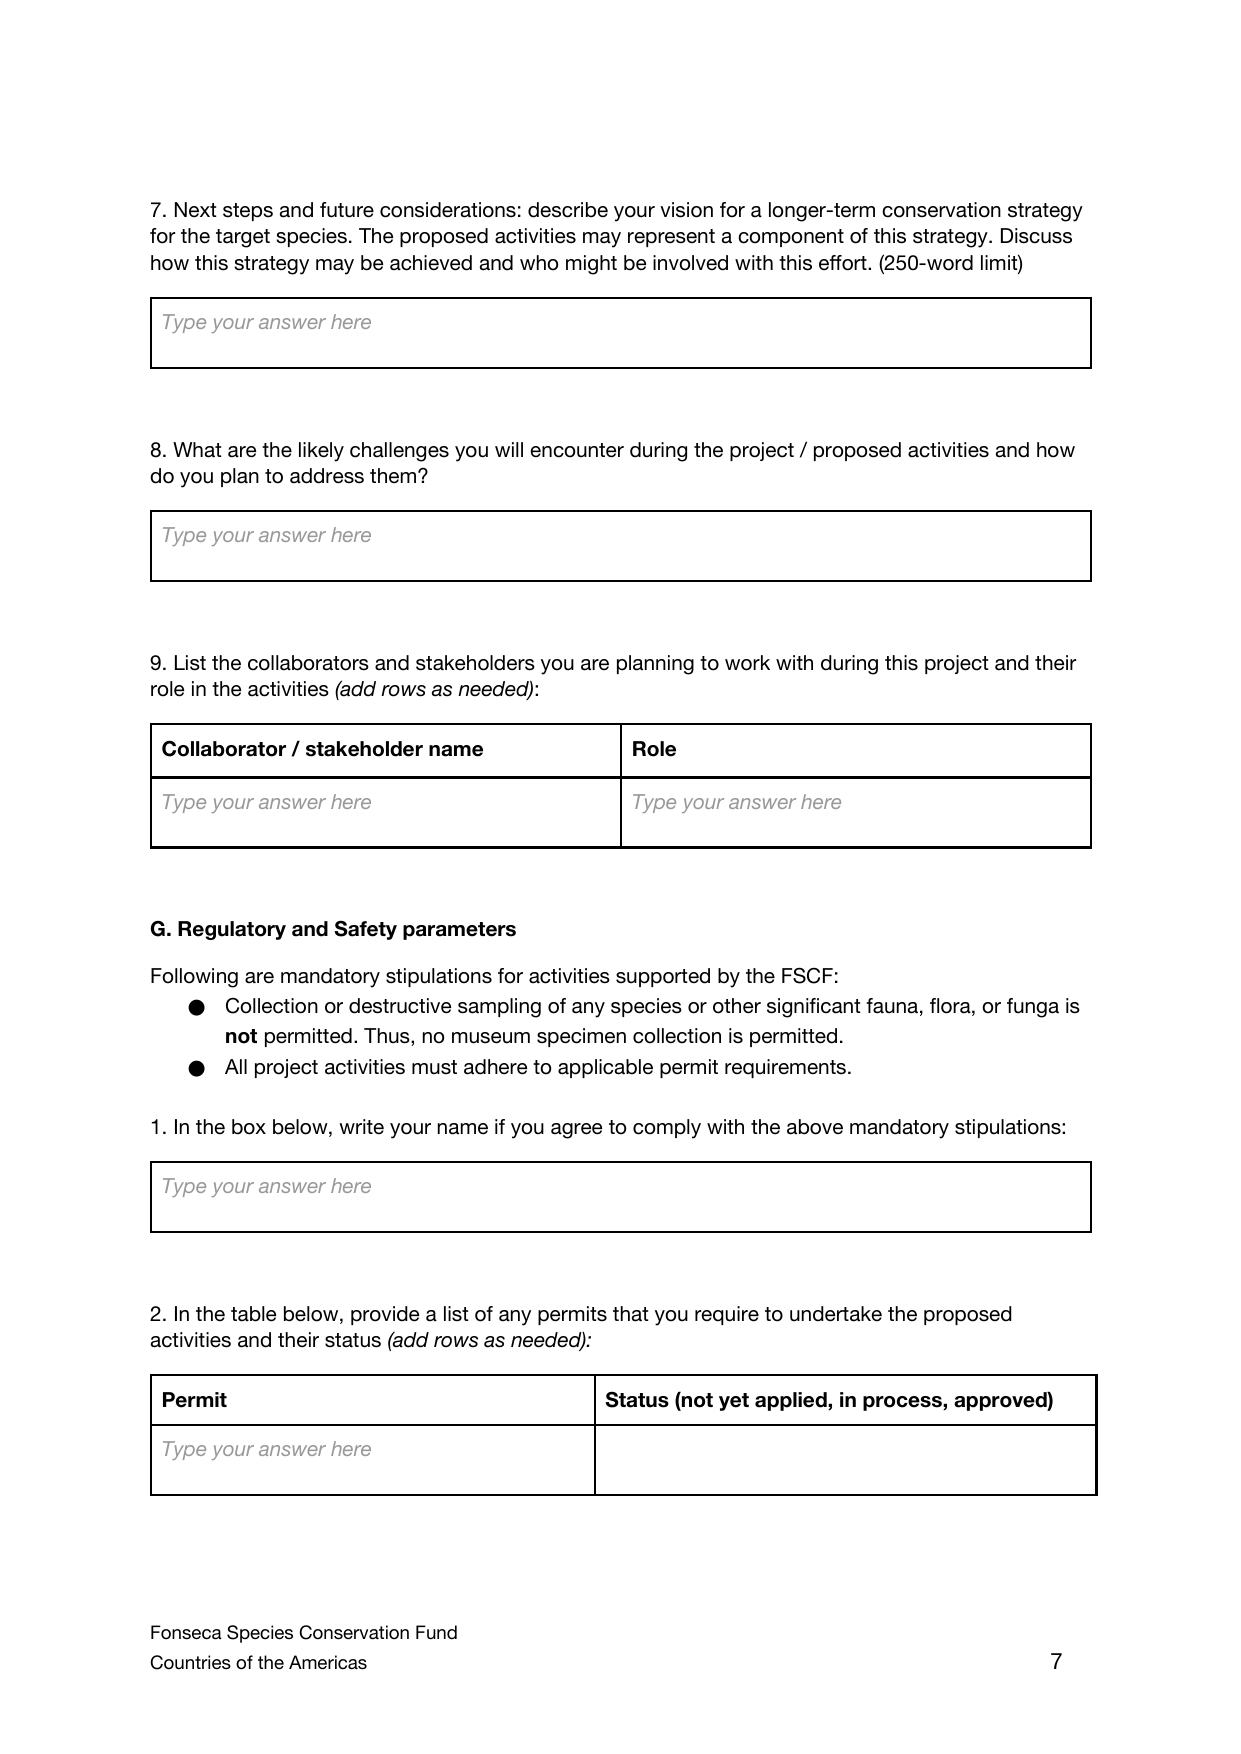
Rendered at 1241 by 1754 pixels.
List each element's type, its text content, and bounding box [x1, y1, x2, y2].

text 8. What are the likely challenges you will encounter during the project / proposed activities and how do you plan to address them? [150, 437, 1090, 489]
table_cell Type your answer here [622, 779, 1090, 846]
list Collection or destructive sampling of any species or other significant fauna, flora, or funga is not permitted. Thus, no museum specimen collection is permitted. [187, 993, 1090, 1050]
text 1. In the box below, write your name if you agree to comply with the above mandatory stipulations: [150, 1114, 1090, 1140]
table_cell Type your answer here [152, 1426, 594, 1493]
table_header Status (not yet applied, in process, approved) [596, 1376, 1095, 1423]
table_header Type your answer here [152, 1163, 1090, 1231]
table_header Type your answer here [152, 299, 1090, 367]
list All project activities must adhere to applicable permit requirements. [187, 1054, 1090, 1080]
table_cell Type your answer here [152, 779, 620, 846]
text 7. Next steps and future considerations: describe your vision for a longer-term conservation strategy for the target species. The proposed activities may represent a component of this strategy. Discuss how this strategy may be achieved and who might be involved with this effort. (250-word limit) [150, 197, 1090, 276]
table_header Role [622, 725, 1090, 776]
table_header Collaborator / stakeholder name [152, 725, 620, 776]
table_cell [596, 1426, 1095, 1493]
subtitle G. Regulatory and Safety parameters [150, 916, 1090, 943]
table_header Permit [152, 1376, 594, 1423]
table_header Type your answer here [152, 512, 1090, 580]
text Following are mandatory stipulations for activities supported by the FSCF: [150, 963, 1090, 990]
text 2. In the table below, provide a list of any permits that you require to undertake the proposed activities and their status (add rows as needed): [150, 1301, 1090, 1353]
text 9. List the collaborators and stakeholders you are planning to work with during this project and their role in the activities (add rows as needed): [150, 650, 1090, 702]
